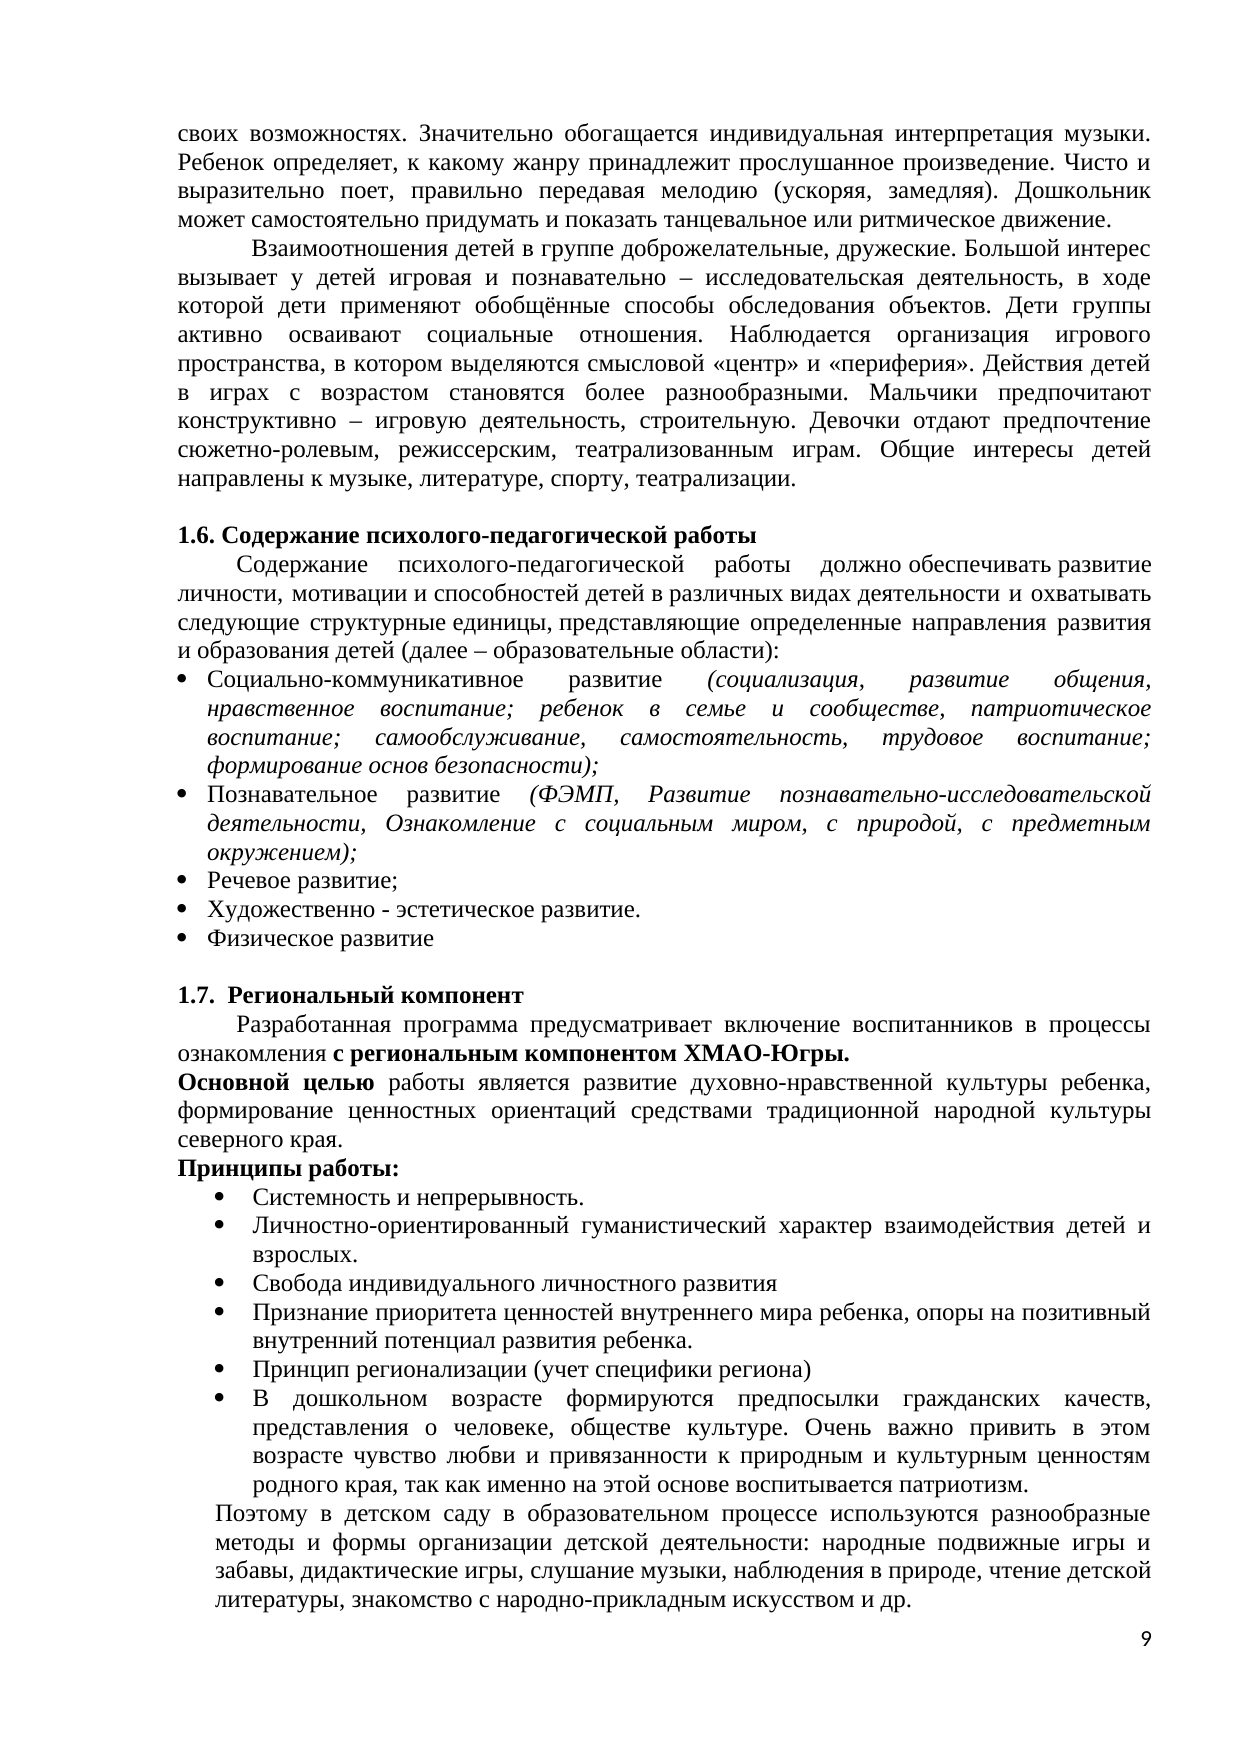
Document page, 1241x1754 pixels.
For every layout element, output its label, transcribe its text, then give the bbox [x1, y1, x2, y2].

text Основной целью работы является развитие духовно-нравственной культуры ребенка, формирование ценностных ориентаций средствами традиционной народной культуры северного края. [177, 1067, 1152, 1153]
list В дошкольном возрасте формируются предпосылки гражданских качеств, представления о человеке, обществе культуре. Очень важно привить в этом возрасте чувство любви и привязанности к природным и культурным ценностям родного края, так как именно на этой основе воспитывается патриотизм. [215, 1383, 1152, 1498]
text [177, 118, 1152, 233]
list Физическое развитие [177, 923, 1152, 952]
text 1.7. Региональный компонент [177, 981, 1152, 1009]
text Разработанная программа предусматривает включение воспитанников в процессы ознакомления с региональным компонентом ХМАО-Югры. [177, 1009, 1152, 1067]
list Принцип регионализации (учет специфики региона) [215, 1354, 1152, 1383]
list Признание приоритета ценностей внутреннего мира ребенка, опоры на позитивный внутренний потенциал развития ребенка. [215, 1297, 1152, 1354]
text Взаимоотношения детей в группе доброжелательные, дружеские. Большой интерес вызывает у детей игровая и познавательно – исследовательская деятельность, в ходе которой дети применяют обобщённые способы обследования объектов. Дети группы активно осваивают социальные отношения. Наблюдается организация игрового пространства, в котором выделяются смысловой «центр» и «периферия». Действия детей в играх с возрастом становятся более разнообразными. Мальчики предпочитают конструктивно – игровую деятельность, строительную. Девочки отдают предпочтение сюжетно-ролевым, режиссерским, театрализованным играм. Общие интересы детей направлены к музыке, литературе, спорту, театрализации. [177, 233, 1152, 492]
text Поэтому в детском саду в образовательном процессе используются разнообразные методы и формы организации детской деятельности: народные подвижные игры и забавы, дидактические игры, слушание музыки, наблюдения в природе, чтение детской литературы, знакомство с народно-прикладным искусством и др. [215, 1498, 1152, 1613]
text 1.6. Содержание психолого-педагогической работы [177, 521, 1152, 549]
list Личностно-ориентированный гуманистический характер взаимодействия детей и взрослых. [215, 1211, 1152, 1268]
list Художественно - эстетическое развитие. [177, 894, 1152, 923]
list Речевое развитие; [177, 866, 1152, 894]
text Принципы работы: [177, 1153, 1152, 1182]
text Содержание психолого-педагогической работы должно обеспечивать развитие личности, мотивации и способностей детей в различных видах деятельности и охватывать следующие структурные единицы, представляющие определенные направления развития и образования детей (далее – образовательные области): [177, 549, 1152, 664]
list Системность и непрерывность. [215, 1182, 1152, 1211]
list Социально-коммуникативное развитие (социализация, развитие общения, нравственное воспитание; ребенок в семье и сообществе, патриотическое воспитание; самообслуживание, самостоятельность, трудовое воспитание; формирование основ безопасности); [177, 664, 1152, 779]
list Познавательное развитие (ФЭМП, Развитие познавательно-исследовательской деятельности, Ознакомление с социальным миром, с природой, с предметным окружением); [177, 779, 1152, 866]
list Свобода индивидуального личностного развития [215, 1268, 1152, 1297]
